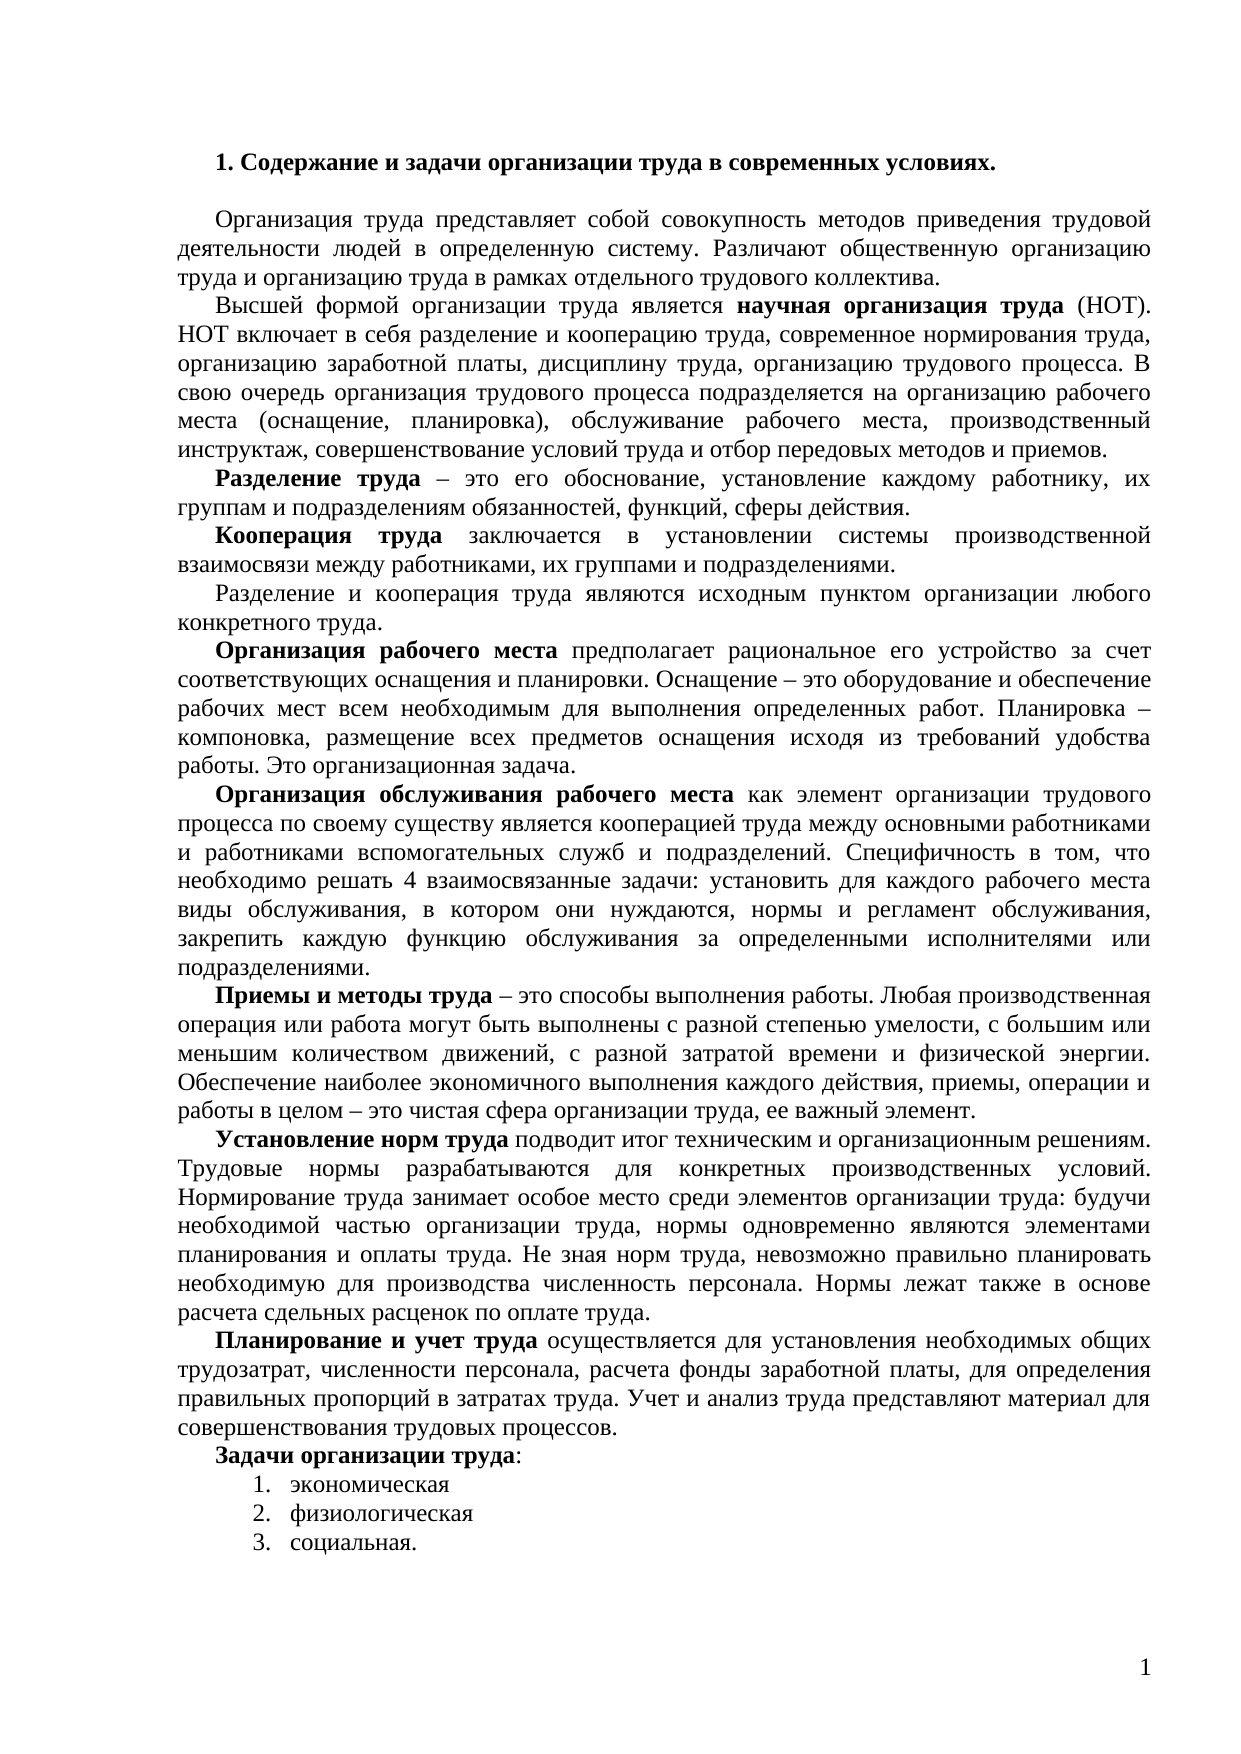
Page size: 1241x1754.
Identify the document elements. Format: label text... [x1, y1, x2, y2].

text Планирование и учет труда осуществляется для установления необходимых общих трудозатрат, численности персонала, расчета фонды заработной платы, для определения правильных пропорций в затратах труда. Учет и анализ труда представляют материал для совершенствования трудовых процессов. [177, 1326, 1152, 1441]
list экономическая [252, 1469, 1152, 1498]
text Высшей формой организации труда является научная организация труда (НОТ). НОТ включает в себя разделение и кооперацию труда, современное нормирования труда, организацию заработной платы, дисциплину труда, организацию трудового процесса. В свою очередь организация трудового процесса подразделяется на организацию рабочего места (оснащение, планировка), обслуживание рабочего места, производственный инструктаж, совершенствование условий труда и отбор передовых методов и приемов. [177, 291, 1152, 463]
text Кооперация труда заключается в установлении системы производственной взаимосвязи между работниками, их группами и подразделениями. [177, 521, 1152, 578]
text Приемы и методы труда – это способы выполнения работы. Любая производственная операция или работа могут быть выполнены с разной степенью умелости, с большим или меньшим количеством движений, с разной затратой времени и физической энергии. Обеспечение наиболее экономичного выполнения каждого действия, приемы, операции и работы в целом – это чистая сфера организации труда, ее важный элемент. [177, 981, 1152, 1124]
text Задачи организации труда: [177, 1441, 1152, 1469]
text Разделение труда – это его обоснование, установление каждому работнику, их группам и подразделениям обязанностей, функций, сферы действия. [177, 463, 1152, 521]
text Организация труда представляет собой совокупность методов приведения трудовой деятельности людей в определенную систему. Различают общественную организацию труда и организацию труда в рамках отдельного трудового коллектива. [177, 204, 1152, 291]
text Организация обслуживания рабочего места как элемент организации трудового процесса по своему существу является кооперацией труда между основными работниками и работниками вспомогательных служб и подразделений. Специфичность в том, что необходимо решать 4 взаимосвязанные задачи: установить для каждого рабочего места виды обслуживания, в котором они нуждаются, нормы и регламент обслуживания, закрепить каждую функцию обслуживания за определенными исполнителями или подразделениями. [177, 779, 1152, 981]
list социальная. [252, 1527, 1152, 1556]
text Разделение и кооперация труда являются исходным пунктом организации любого конкретного труда. [177, 578, 1152, 636]
text Организация рабочего места предполагает рациональное его устройство за счет соответствующих оснащения и планировки. Оснащение – это оборудование и обеспечение рабочих мест всем необходимым для выполнения определенных работ. Планировка – компоновка, размещение всех предметов оснащения исходя из требований удобства работы. Это организационная задача. [177, 636, 1152, 779]
list физиологическая [252, 1498, 1152, 1527]
text 1. Содержание и задачи организации труда в современных условиях. [177, 147, 1152, 176]
text Установление норм труда подводит итог техническим и организационным решениям. Трудовые нормы разрабатываются для конкретных производственных условий. Нормирование труда занимает особое место среди элементов организации труда: будучи необходимой частью организации труда, нормы одновременно являются элементами планирования и оплаты труда. Не зная норм труда, невозможно правильно планировать необходимую для производства численность персонала. Нормы лежат также в основе расчета сдельных расценок по оплате труда. [177, 1124, 1152, 1326]
